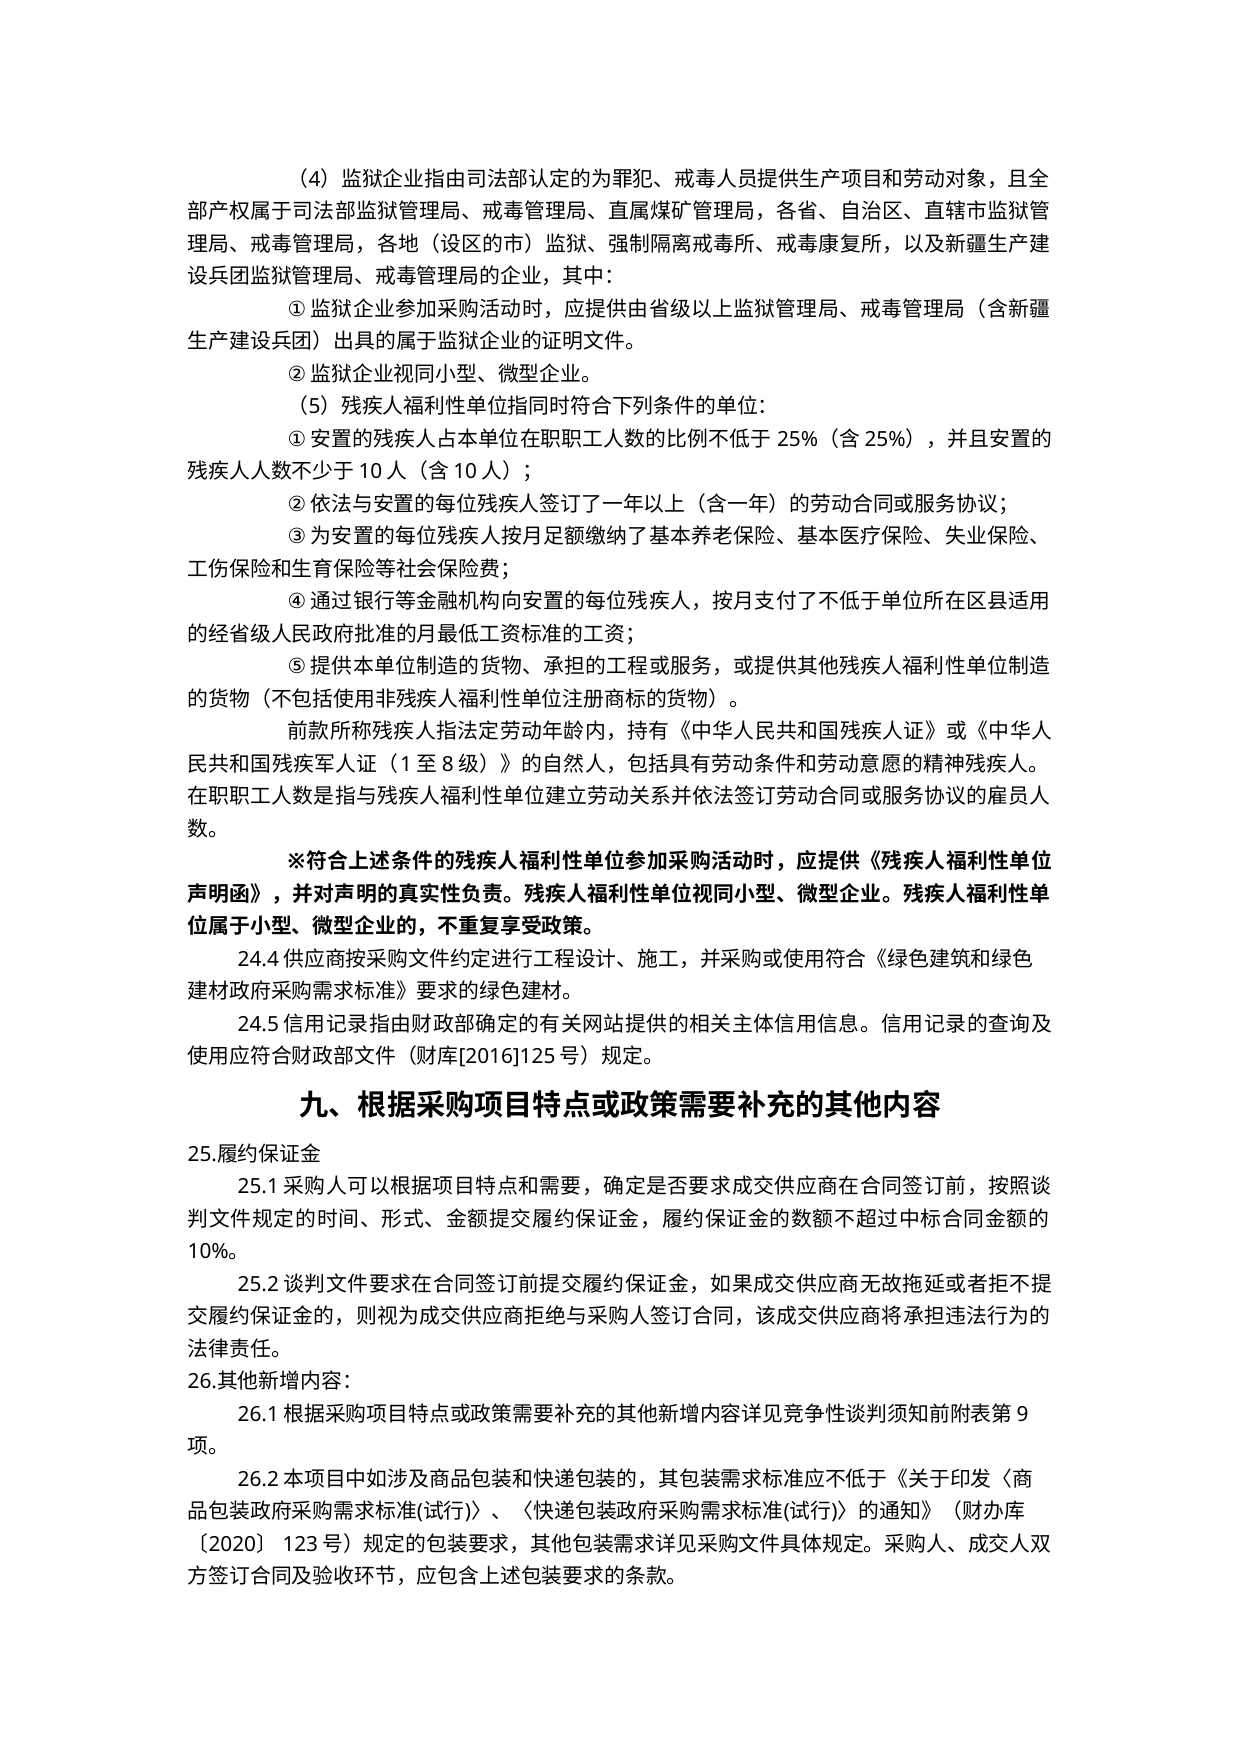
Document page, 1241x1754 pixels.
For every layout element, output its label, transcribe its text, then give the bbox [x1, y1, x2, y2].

text 26.1根据采购项目特点或政策需要补充的其他新增内容详见竞争性谈判须知前附表第9项。 [187, 1397, 1053, 1462]
text 前款所称残疾人指法定劳动年龄内，持有《中华人民共和国残疾人证》或《中华人民共和国残疾军人证（1至8级）》的自然人，包括具有劳动条件和劳动意愿的精神残疾人。在职职工人数是指与残疾人福利性单位建立劳动关系并依法签订劳动合同或服务协议的雇员人数。 [187, 714, 1053, 844]
text ⑤提供本单位制造的货物、承担的工程或服务，或提供其他残疾人福利性单位制造的货物（不包括使用非残疾人福利性单位注册商标的货物）。 [187, 649, 1053, 714]
text 25.2谈判文件要求在合同签订前提交履约保证金，如果成交供应商无故拖延或者拒不提交履约保证金的，则视为成交供应商拒绝与采购人签订合同，该成交供应商将承担违法行为的法律责任。 [187, 1267, 1053, 1364]
text 25.履约保证金 [187, 1137, 1053, 1169]
text 24.4供应商按采购文件约定进行工程设计、施工，并采购或使用符合《绿色建筑和绿色建材政府采购需求标准》要求的绿色建材。 [187, 942, 1053, 1007]
text （5）残疾人福利性单位指同时符合下列条件的单位： [187, 389, 1053, 422]
text 26.2本项目中如涉及商品包装和快递包装的，其包装需求标准应不低于《关于印发〈商品包装政府采购需求标准(试行)〉、〈快递包装政府采购需求标准(试行)〉的通知》（财办库〔2020〕 123号）规定的包装要求，其他包装需求详见采购文件具体规定。采购人、成交人双方签订合同及验收环节，应包含上述包装要求的条款。 [187, 1462, 1053, 1592]
text 九、根据采购项目特点或政策需要补充的其他内容 [187, 1072, 1053, 1137]
text 25.1采购人可以根据项目特点和需要，确定是否要求成交供应商在合同签订前，按照谈判文件规定的时间、形式、金额提交履约保证金，履约保证金的数额不超过中标合同金额的10%。 [187, 1169, 1053, 1267]
text ②依法与安置的每位残疾人签订了一年以上（含一年）的劳动合同或服务协议； [187, 487, 1053, 519]
text ④通过银行等金融机构向安置的每位残疾人，按月支付了不低于单位所在区县适用的经省级人民政府批准的月最低工资标准的工资； [187, 584, 1053, 649]
text （4）监狱企业指由司法部认定的为罪犯、戒毒人员提供生产项目和劳动对象，且全部产权属于司法部监狱管理局、戒毒管理局、直属煤矿管理局，各省、自治区、直辖市监狱管理局、戒毒管理局，各地（设区的市）监狱、强制隔离戒毒所、戒毒康复所，以及新疆生产建设兵团监狱管理局、戒毒管理局的企业，其中： [187, 162, 1053, 292]
text ※符合上述条件的残疾人福利性单位参加采购活动时，应提供《残疾人福利性单位声明函》，并对声明的真实性负责。残疾人福利性单位视同小型、微型企业。残疾人福利性单位属于小型、微型企业的，不重复享受政策。 [187, 844, 1053, 942]
text ①安置的残疾人占本单位在职职工人数的比例不低于25%（含25%），并且安置的残疾人人数不少于10人（含10人）； [187, 422, 1053, 487]
text ①监狱企业参加采购活动时，应提供由省级以上监狱管理局、戒毒管理局（含新疆生产建设兵团）出具的属于监狱企业的证明文件。 [187, 292, 1053, 357]
text 24.5信用记录指由财政部确定的有关网站提供的相关主体信用信息。信用记录的查询及使用应符合财政部文件（财库[2016]125号）规定。 [187, 1007, 1053, 1072]
text 26.其他新增内容： [187, 1364, 1053, 1397]
text ②监狱企业视同小型、微型企业。 [187, 357, 1053, 389]
text ③为安置的每位残疾人按月足额缴纳了基本养老保险、基本医疗保险、失业保险、工伤保险和生育保险等社会保险费； [187, 519, 1053, 584]
